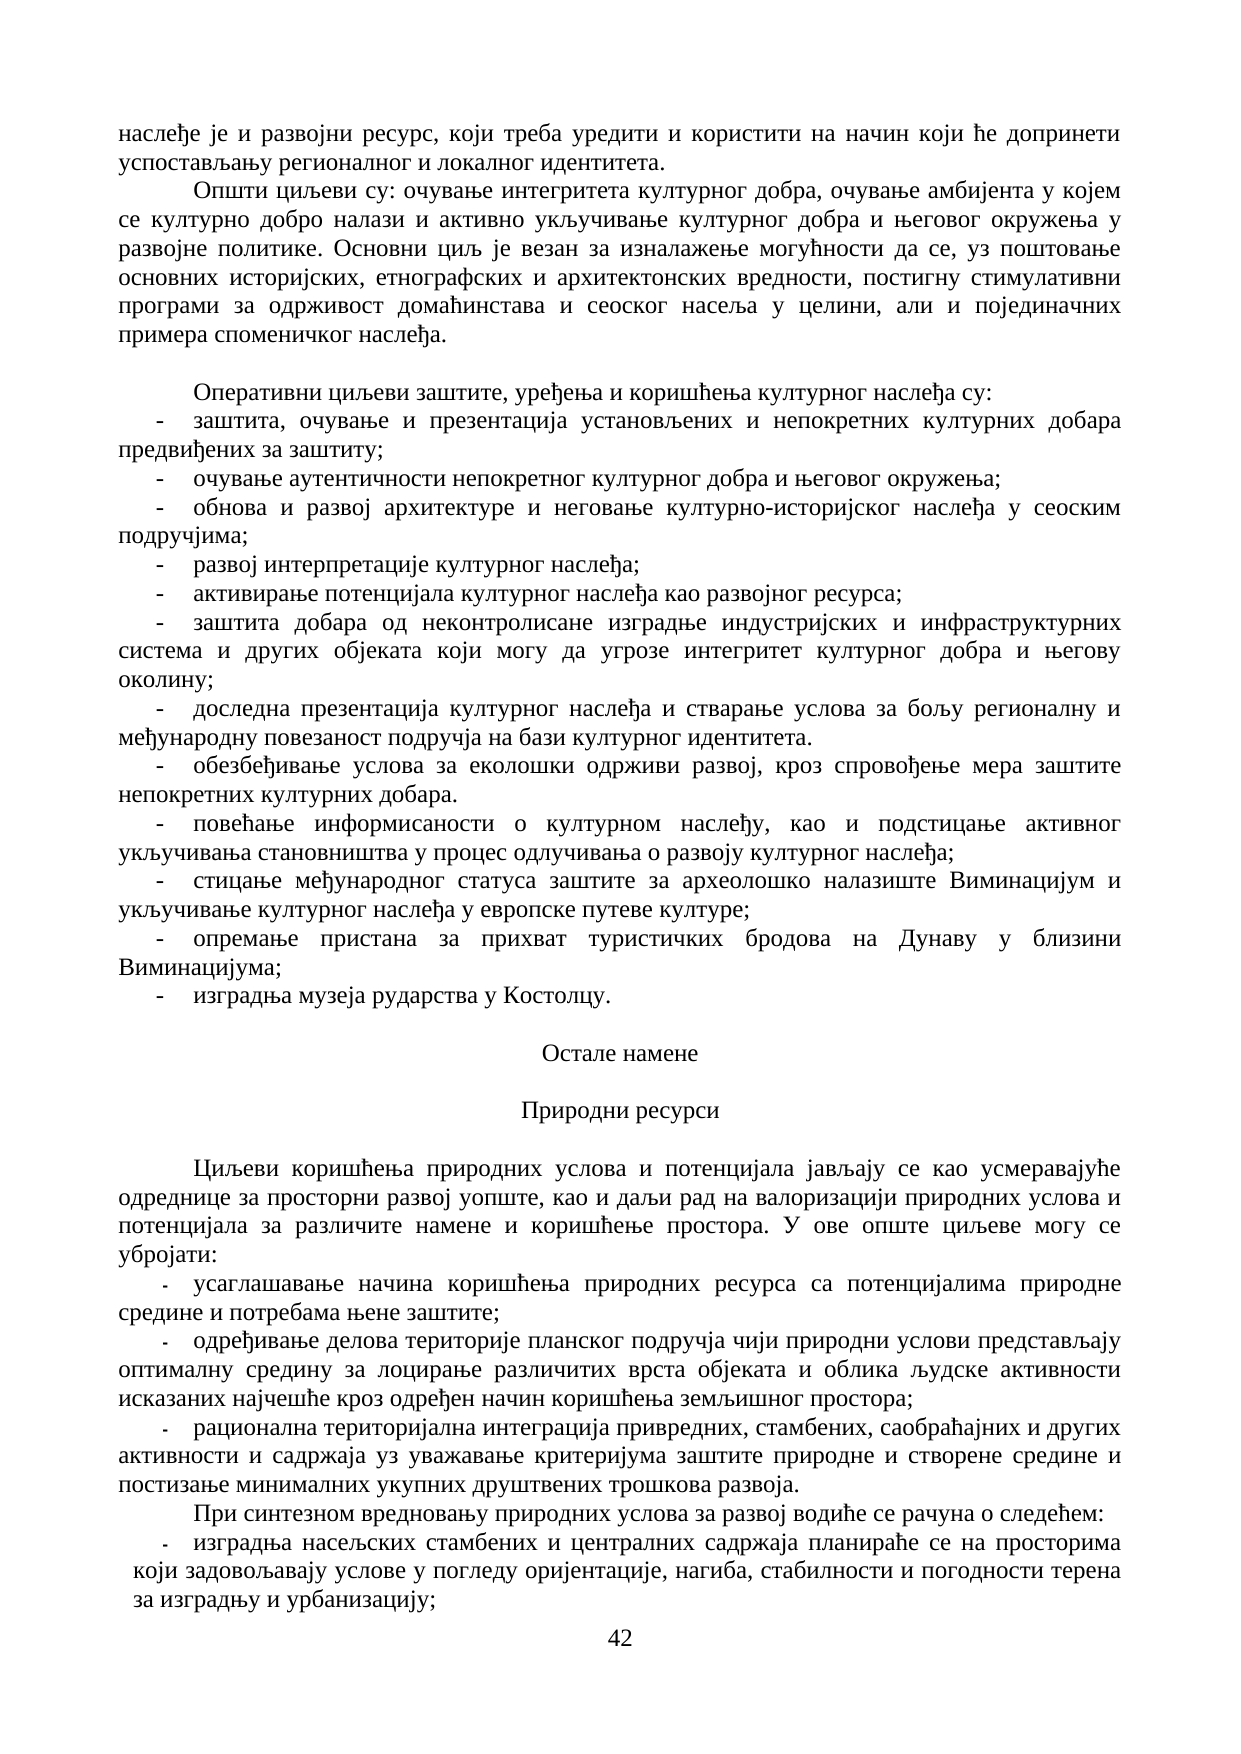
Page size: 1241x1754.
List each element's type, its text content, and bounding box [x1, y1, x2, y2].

list усаглашавање начина коришћења природних ресурса са потенцијалима природне средине и потребама њене заштите; [118, 1268, 1122, 1326]
list При синтезном вредновању природних услова за развој водиће се рачуна о следећем: [118, 1498, 1122, 1527]
list заштита добара од неконтролисане изградње индустријских и инфраструктурних система и других објеката који могу да угрозе интегритет културног добра и његову околину; [118, 607, 1122, 693]
list развој интерпретације културног наслеђа; [118, 549, 1122, 578]
list очување аутентичности непокретног културног добра и његовог окружења; [118, 463, 1122, 492]
list одређивање делова територије планског подручја чији природни услови представљају оптималну средину за лоцирање различитих врста објеката и облика људске активности исказаних најчешће кроз одређен начин коришћења земљишног простора; [118, 1326, 1122, 1412]
text Оперативни циљеви заштите, уређења и коришћења културног наслеђа су: [118, 377, 1122, 406]
list активирање потенцијала културног наслеђа као развојног ресурса; [118, 578, 1122, 607]
list изградња музеја рударства у Костолцу. [118, 981, 1122, 1009]
list повећање информисаности о културном наслеђу, као и подстицање активног укључивања становништва у процес одлучивања о развоју културног наслеђа; [118, 808, 1122, 866]
list заштита, очување и презентација установљених и непокретних културних добара предвиђених за заштиту; [118, 406, 1122, 463]
list доследна презентација културног наслеђа и стварање услова за бољу регионалну и међународну повезаност подручја на бази културног идентитета. [118, 693, 1122, 751]
list изградња насељских стамбених и централних садржаја планираће се на просторима који задовољавају услове у погледу оријентације, нагиба, стабилности и погодности терена за изградњу и урбанизацију; [133, 1527, 1122, 1613]
list опремaње пристана за прихват туристичких бродова на Дунаву у близини Виминацијума; [118, 923, 1122, 981]
list рационална територијална интеграција привредних, стамбених, саобраћајних и других активности и садржаја уз уважавање критеријума заштите природне и створене средине и постизање минималних укупних друштвених трошкова развоја. [118, 1412, 1122, 1498]
list обнова и развој архитектуре и неговање културно-историјског наслеђа у сеоским подручјима; [118, 492, 1122, 549]
list обезбеђивање услова за еколошки одрживи развој, кроз спровођење мера заштите непокретних културних добара. [118, 751, 1122, 808]
list Циљеви коришћења природних услова и потенцијала јављају се као усмеравајуће одреднице за просторни развој уопште, као и даљи рад на валоризацији природних услова и потенцијала за различите намене и коришћење простора. У ове опште циљеве могу се убројати: [118, 1153, 1122, 1268]
text Општи циљеви су: очување интегритета културног добра, очување амбијента у којем се културно добро налази и активно укључивање културног добра и његовог окружења у развојне политике. Основни циљ је везан за изналажење могућности да се, уз поштовање основних историјских, етнографских и архитектонских вредности, постигну стимулативни програми за одрживост домаћинстава и сеоског насеља у целини, али и појединачних примера споменичког наслеђа. [118, 176, 1122, 348]
text Природни ресурси [118, 1096, 1122, 1124]
list стицање међународног статуса заштите за археолошко налазиште Виминацијум и укључивање културног наслеђа у европске путеве културе; [118, 866, 1122, 923]
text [118, 118, 1122, 176]
text Остале намене [118, 1038, 1122, 1067]
